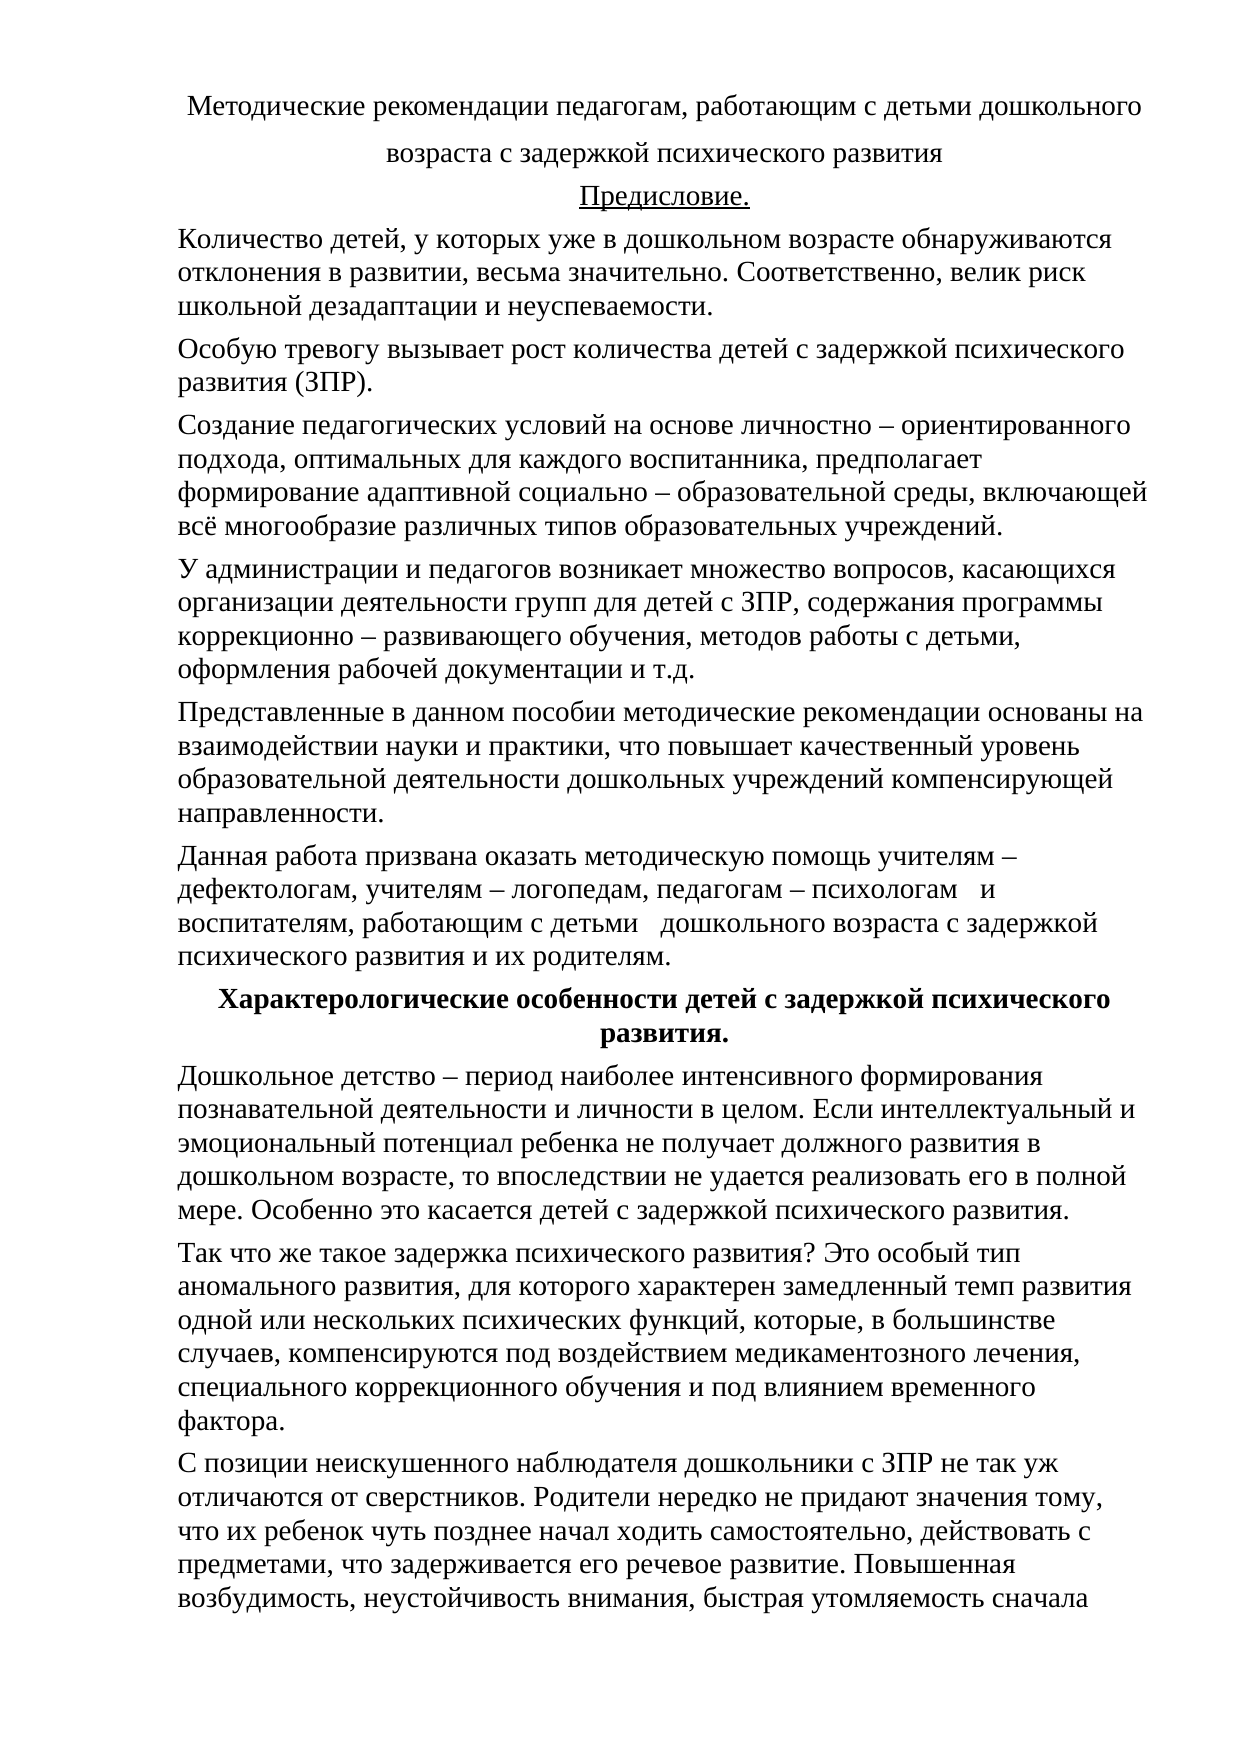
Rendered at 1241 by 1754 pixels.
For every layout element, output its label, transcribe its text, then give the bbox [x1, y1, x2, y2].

text Предисловие. [177, 178, 1152, 211]
text Дошкольное детство – период наиболее интенсивного формирования познавательной деятельности и личности в целом. Если интеллектуальный и эмоциональный потенциал ребенка не получает должного развития в дошкольном возрасте, то впоследствии не удается реализовать его в полной мере. Особенно это касается детей с задержкой психического развития. [177, 1058, 1152, 1226]
text Создание педагогических условий на основе личностно – ориентированного подхода, оптимальных для каждого воспитанника, предполагает формирование адаптивной социально – образовательной среды, включающей всё многообразие различных типов образовательных учреждений. [177, 407, 1152, 541]
text Характерологические особенности детей с задержкой психического развития. [177, 981, 1152, 1048]
text Особую тревогу вызывает рост количества детей с задержкой психического развития (ЗПР). [177, 331, 1152, 398]
text Представленные в данном пособии методические рекомендации основаны на взаимодействии науки и практики, что повышает качественный уровень образовательной деятельности дошкольных учреждений компенсирующей направленности. [177, 694, 1152, 828]
text Так что же такое задержка психического развития? Это особый тип аномального развития, для которого характерен замедленный темп развития одной или нескольких психических функций, которые, в большинстве случаев, компенсируются под воздействием медикаментозного лечения, специального коррекционного обучения и под влиянием временного фактора. [177, 1235, 1152, 1436]
text Данная работа призвана оказать методическую помощь учителям – дефектологам, учителям – логопедам, педагогам – психологам и воспитателям, работающим с детьми дошкольного возраста с задержкой психического развития и их родителям. [177, 838, 1152, 972]
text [177, 1446, 1152, 1613]
text Количество детей, у которых уже в дошкольном возрасте обнаруживаются отклонения в развитии, весьма значительно. Соответственно, велик риск школьной дезадаптации и неуспеваемости. [177, 221, 1152, 321]
text Методические рекомендации педагогам, работающим с детьми дошкольного возраста с задержкой психического развития [177, 75, 1152, 168]
text У администрации и педагогов возникает множество вопросов, касающихся организации деятельности групп для детей с ЗПР, содержания программы коррекционно – развивающего обучения, методов работы с детьми, оформления рабочей документации и т.д. [177, 551, 1152, 685]
